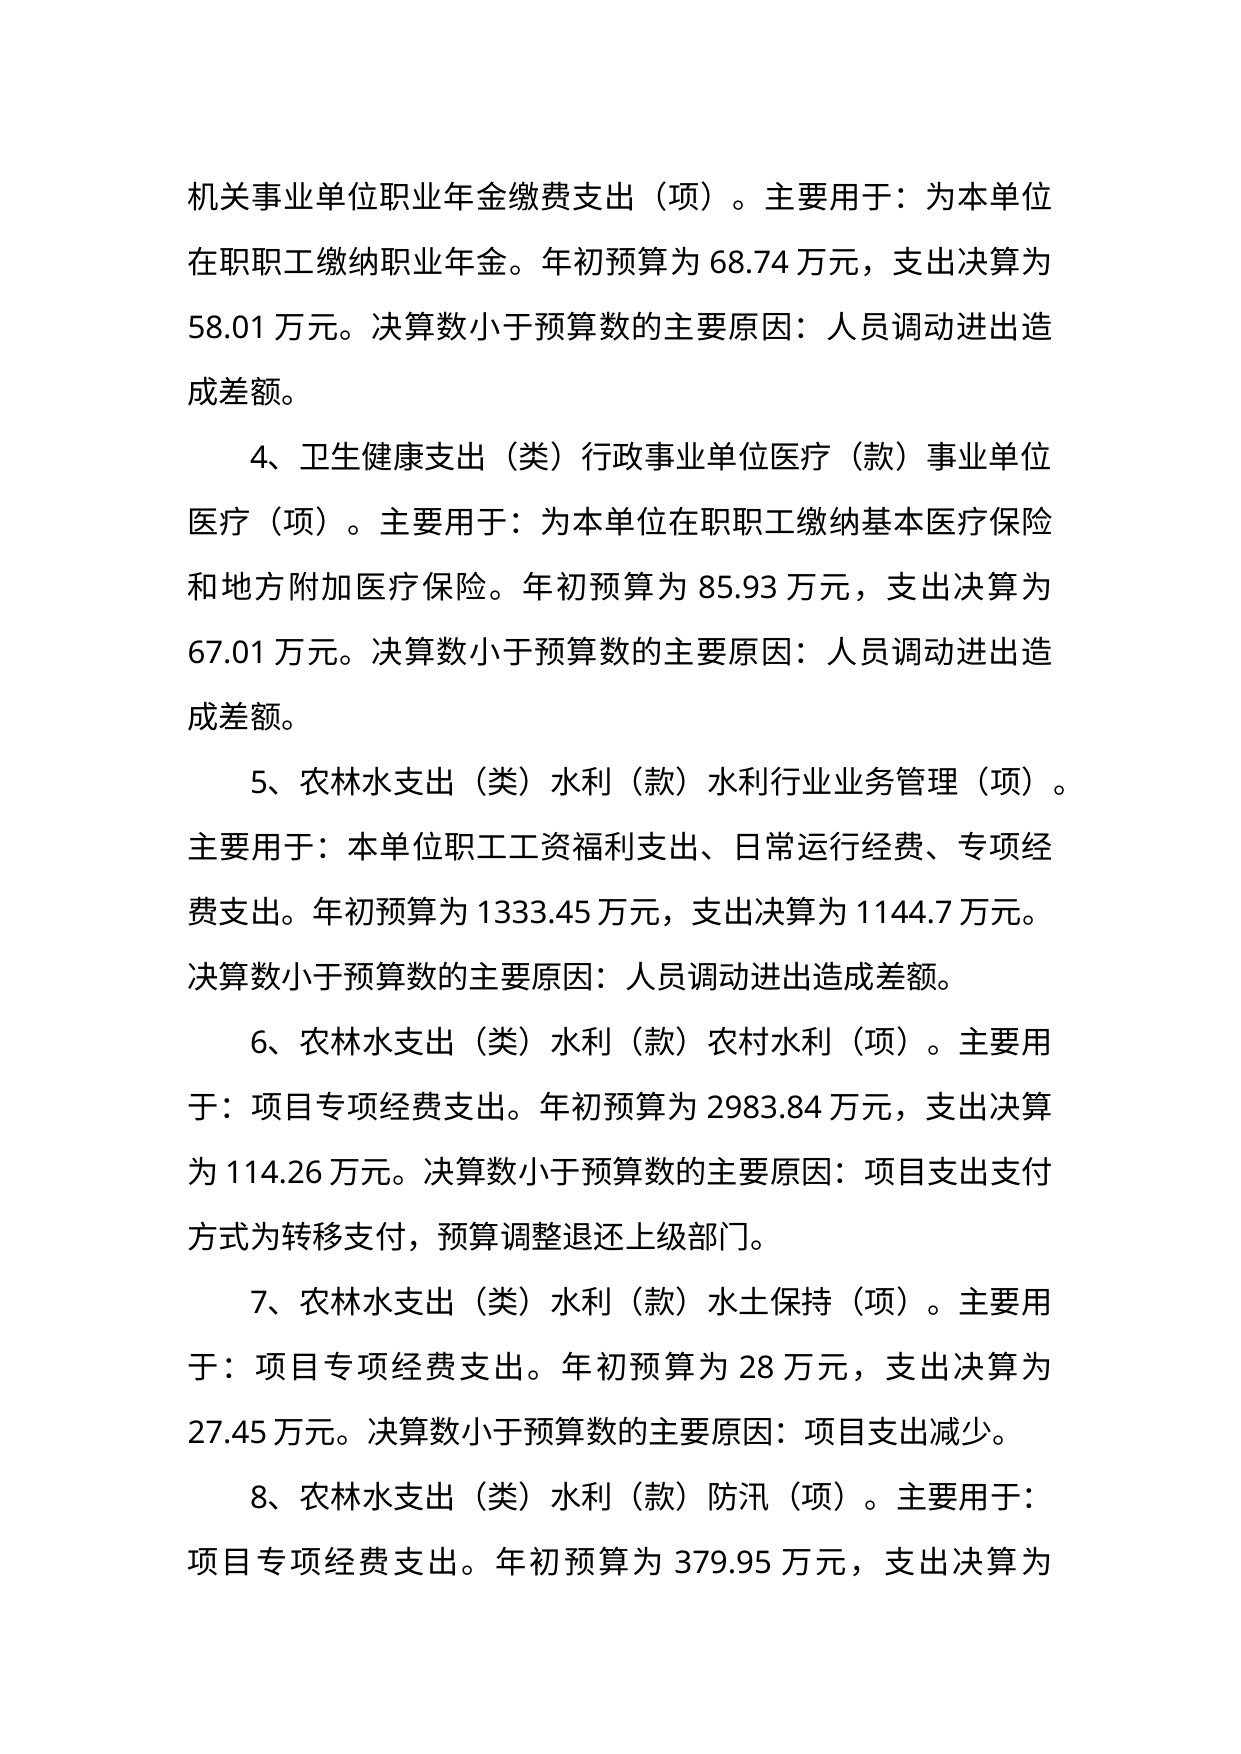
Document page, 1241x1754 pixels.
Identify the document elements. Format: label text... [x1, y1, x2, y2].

text 5、农林水支出（类）水利（款）水利行业业务管理（项）。主要用于：本单位职工工资福利支出、日常运行经费、专项经费支出。年初预算为1333.45万元，支出决算为1144.7万元。决算数小于预算数的主要原因：人员调动进出造成差额。 [187, 747, 1053, 1007]
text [187, 1462, 1053, 1592]
text 6、农林水支出（类）水利（款）农村水利（项）。主要用于：项目专项经费支出。年初预算为2983.84万元，支出决算为114.26万元。决算数小于预算数的主要原因：项目支出支付方式为转移支付，预算调整退还上级部门。 [187, 1007, 1053, 1267]
text 4、卫生健康支出（类）行政事业单位医疗（款）事业单位医疗（项）。主要用于：为本单位在职职工缴纳基本医疗保险和地方附加医疗保险。年初预算为85.93万元，支出决算为67.01万元。决算数小于预算数的主要原因：人员调动进出造成差额。 [187, 422, 1053, 747]
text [187, 162, 1053, 422]
text 7、农林水支出（类）水利（款）水土保持（项）。主要用于：项目专项经费支出。年初预算为28万元，支出决算为27.45万元。决算数小于预算数的主要原因：项目支出减少。 [187, 1267, 1053, 1462]
